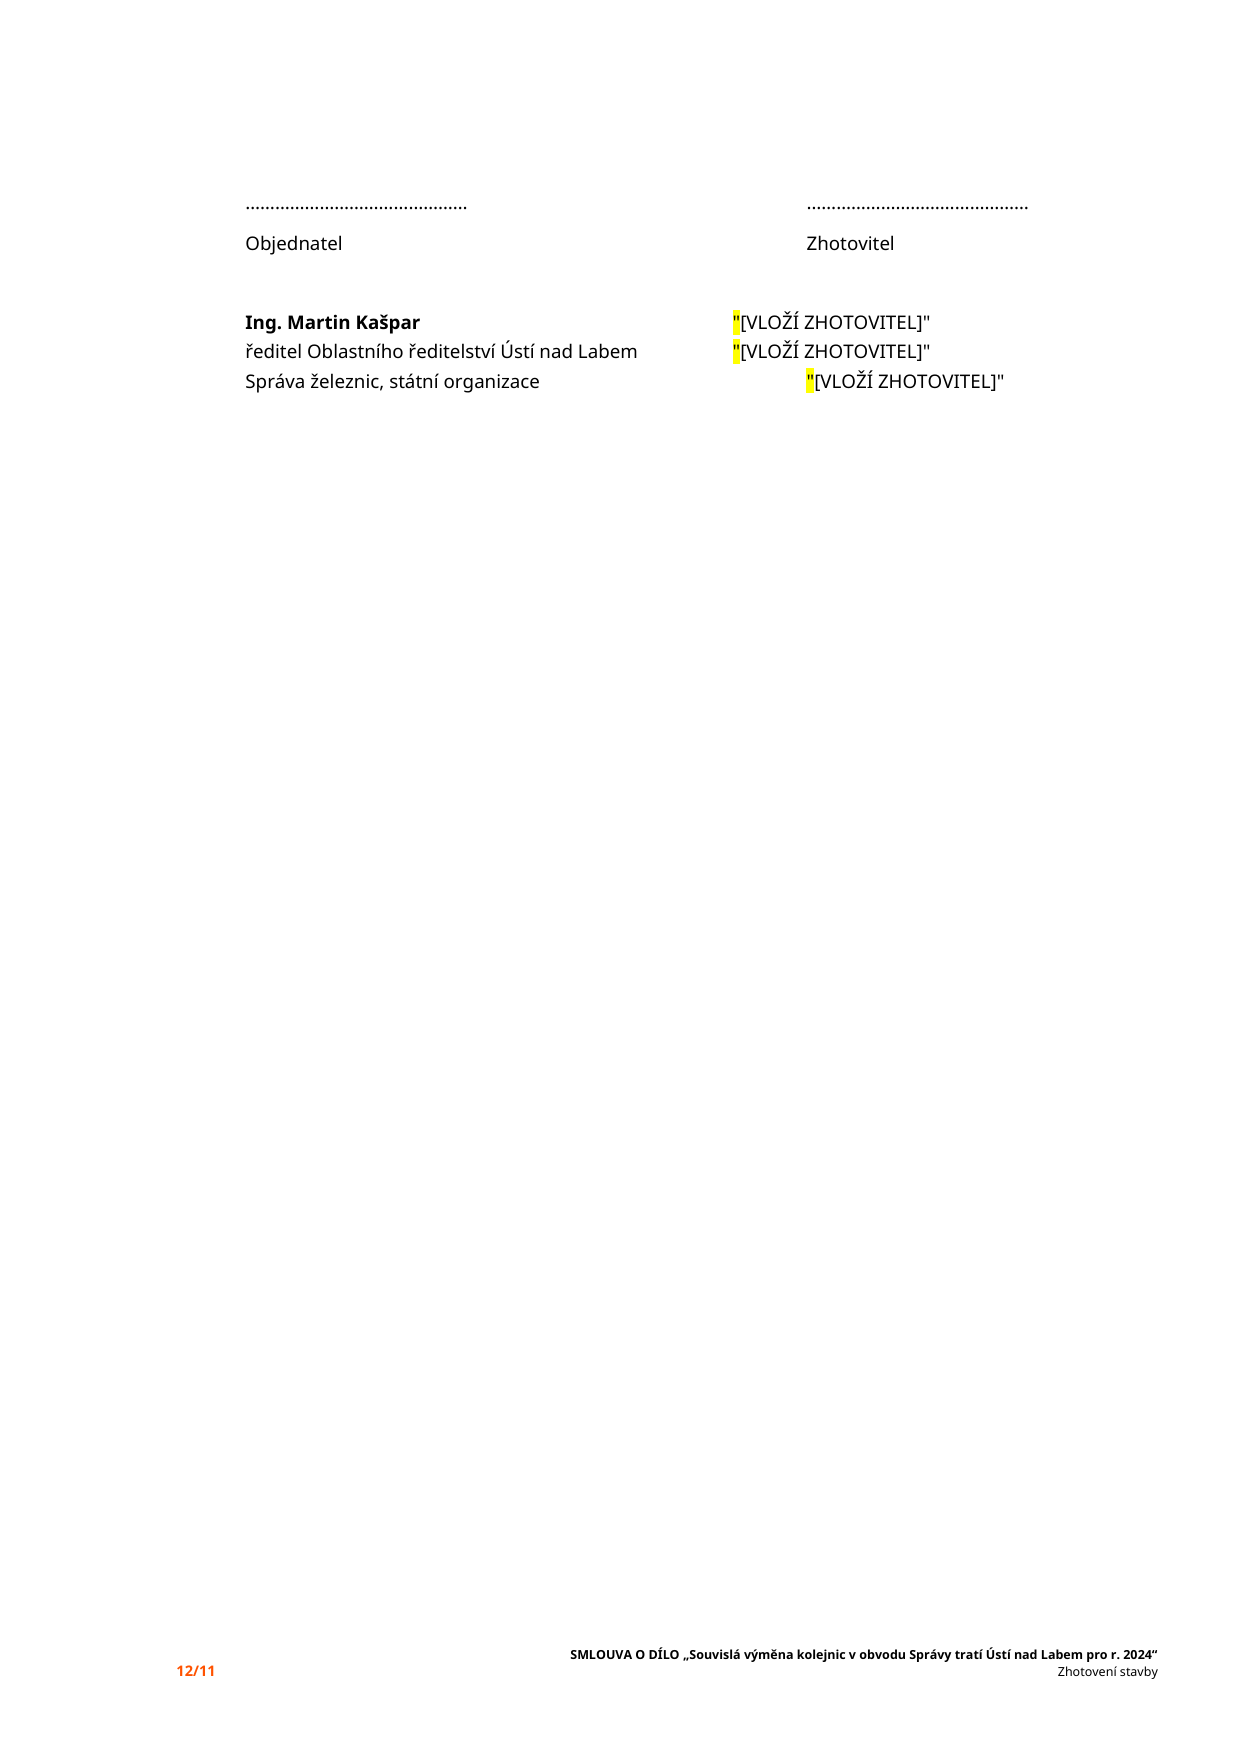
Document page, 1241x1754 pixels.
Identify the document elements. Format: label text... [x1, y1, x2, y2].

text ředitel Oblastního ředitelství Ústí nad Labem [740, 339, 1093, 364]
text Ing. Martin Kašpar [216, 309, 1093, 335]
text Správa železnic, státní organizace [216, 368, 806, 393]
text Správa železnic, státní organizace [814, 368, 1093, 393]
text Objednatel Zhotovitel [216, 230, 1093, 255]
text ředitel Oblastního ředitelství Ústí nad Labem [216, 339, 733, 364]
text ……………………………………… ……………………………………… [216, 189, 1093, 215]
